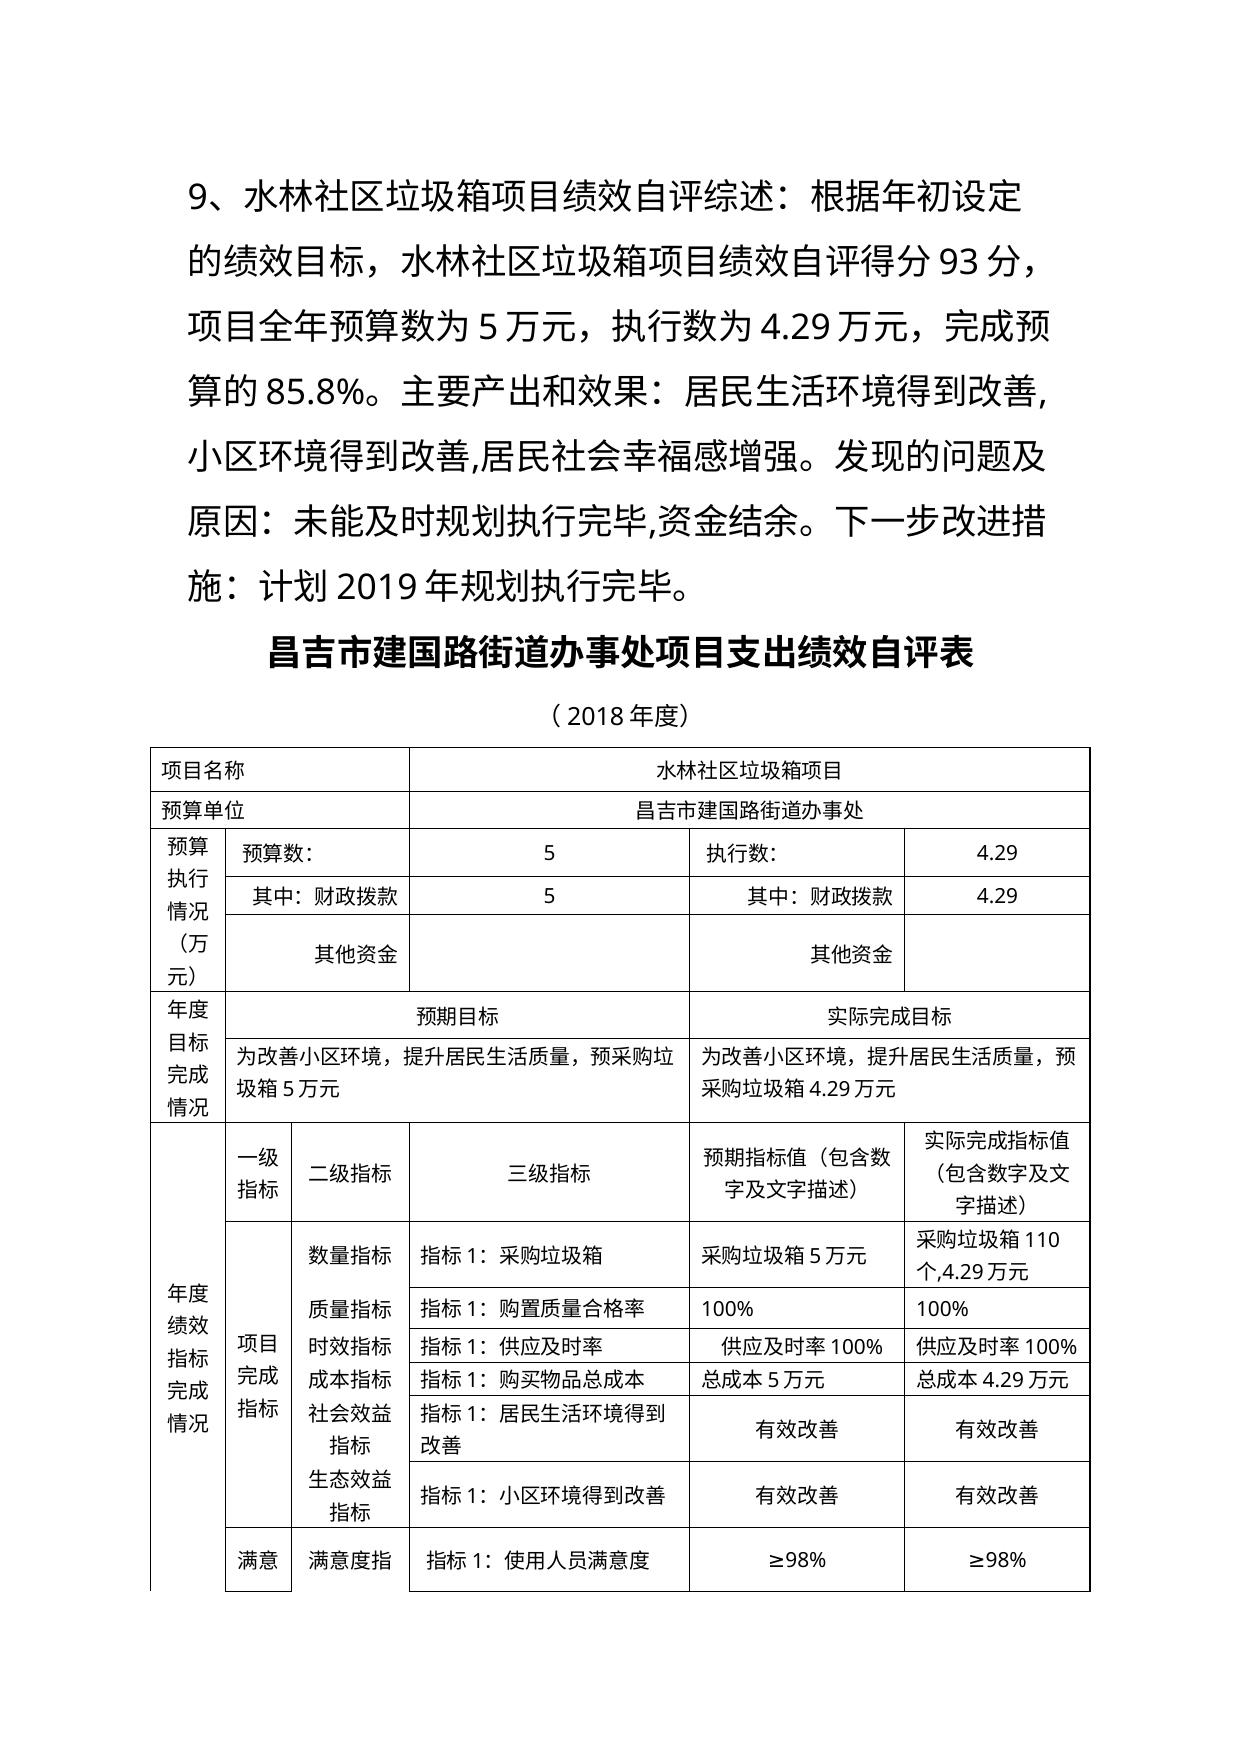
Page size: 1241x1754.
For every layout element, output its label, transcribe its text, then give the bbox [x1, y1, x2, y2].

table_cell 执行数： [690, 829, 904, 876]
table_cell 实际完成目标 [690, 992, 1089, 1038]
table_header 昌吉市建国路街道办事处项目支出绩效自评表 [150, 617, 1090, 682]
table_cell 预算数： [226, 829, 409, 876]
table_cell 指标1：供应及时率 [410, 1329, 689, 1362]
table_cell 为改善小区环境，提升居民生活质量，预采购垃圾箱4.29万元 [690, 1039, 1089, 1122]
table_cell （ 2018年度） [150, 682, 1090, 747]
table_cell 质量指标 [292, 1287, 409, 1328]
table_cell 时效指标 [292, 1328, 409, 1362]
table_cell 数量指标 [292, 1222, 409, 1287]
table_cell 4.29 [905, 829, 1089, 876]
table_cell 总成本5万元 [690, 1363, 904, 1395]
text 9、水林社区垃圾箱项目绩效自评综述：根据年初设定的绩效目标，水林社区垃圾箱项目绩效自评得分93分，项目全年预算数为5万元，执行数为4.29万元，完成预算的85.8%。主要产出和效果：居民生活环境得到改善,小区环境得到改善,居民社会幸福感增强。发现的问题及原因：未能及时规划执行完毕,资金结余。下一步改进措施：计划2019年规划执行完毕。 [187, 162, 1053, 617]
table_cell 项目完成指标 [226, 1222, 291, 1527]
table_cell 采购垃圾箱5万元 [690, 1222, 904, 1287]
table_cell 一级指标 [226, 1123, 291, 1221]
table_cell 三级指标 [410, 1123, 689, 1221]
table_cell 供应及时率100% [690, 1329, 904, 1362]
table_cell 其他资金 [690, 915, 904, 991]
table_cell 采购垃圾箱110个,4.29万元 [905, 1222, 1089, 1287]
table_cell 其他资金 [226, 915, 409, 991]
table_cell 指标1：小区环境得到改善 [410, 1462, 689, 1527]
table_cell 社会效益 指标 [292, 1395, 409, 1461]
table_cell 指标1：使用人员满意度 [410, 1528, 689, 1591]
table_cell 有效改善 [690, 1396, 904, 1461]
table_cell [410, 915, 689, 991]
table_cell ≥98% [905, 1528, 1089, 1591]
table_cell 实际完成指标值（包含数字及文字描述） [905, 1123, 1089, 1221]
table_cell 为改善小区环境，提升居民生活质量，预采购垃圾箱5万元 [226, 1039, 689, 1122]
table_cell 预算 执行 情况 （万元） [151, 829, 225, 991]
table_cell 其中：财政拨款 [690, 877, 904, 914]
table_cell 4.29 [905, 877, 1089, 914]
table_cell 有效改善 [905, 1396, 1089, 1461]
table_cell 100% [690, 1288, 904, 1328]
table_cell 满意度 指标 [226, 1528, 291, 1591]
table_cell 指标1：购置质量合格率 [410, 1288, 689, 1328]
table_cell 预期指标值（包含数字及文字描述） [690, 1123, 904, 1221]
table_cell 水林社区垃圾箱项目 [410, 748, 1089, 791]
table_cell 预期目标 [226, 992, 689, 1038]
table_cell 指标1：居民生活环境得到改善 [410, 1396, 689, 1461]
table_cell 有效改善 [905, 1462, 1089, 1527]
table_cell 生态效益 指标 [292, 1461, 409, 1527]
table_cell 年度 绩效 指标 完成 情况 [151, 1123, 225, 1591]
table_cell 满意度指标 [292, 1528, 409, 1591]
table_cell 100% [905, 1288, 1089, 1328]
table_cell 项目名称 [151, 748, 409, 791]
table_cell 有效改善 [690, 1462, 904, 1527]
table_cell 二级指标 [292, 1123, 409, 1221]
table_cell 成本指标 [292, 1362, 409, 1395]
table_cell 指标1：购买物品总成本 [410, 1363, 689, 1395]
table_cell 指标1：采购垃圾箱 [410, 1222, 689, 1287]
table_cell 预算单位 [151, 792, 409, 828]
table_cell 其中：财政拨款 [226, 877, 409, 914]
table_cell ≥98% [690, 1528, 904, 1591]
table_cell 年度 目标 完成 情况 [151, 992, 225, 1122]
table_cell 昌吉市建国路街道办事处 [410, 792, 1089, 828]
table_cell [905, 915, 1089, 991]
table_cell 总成本4.29万元 [905, 1363, 1089, 1395]
table_cell 5 [410, 829, 689, 876]
table_cell 供应及时率100% [905, 1329, 1089, 1362]
table_cell 5 [410, 877, 689, 914]
